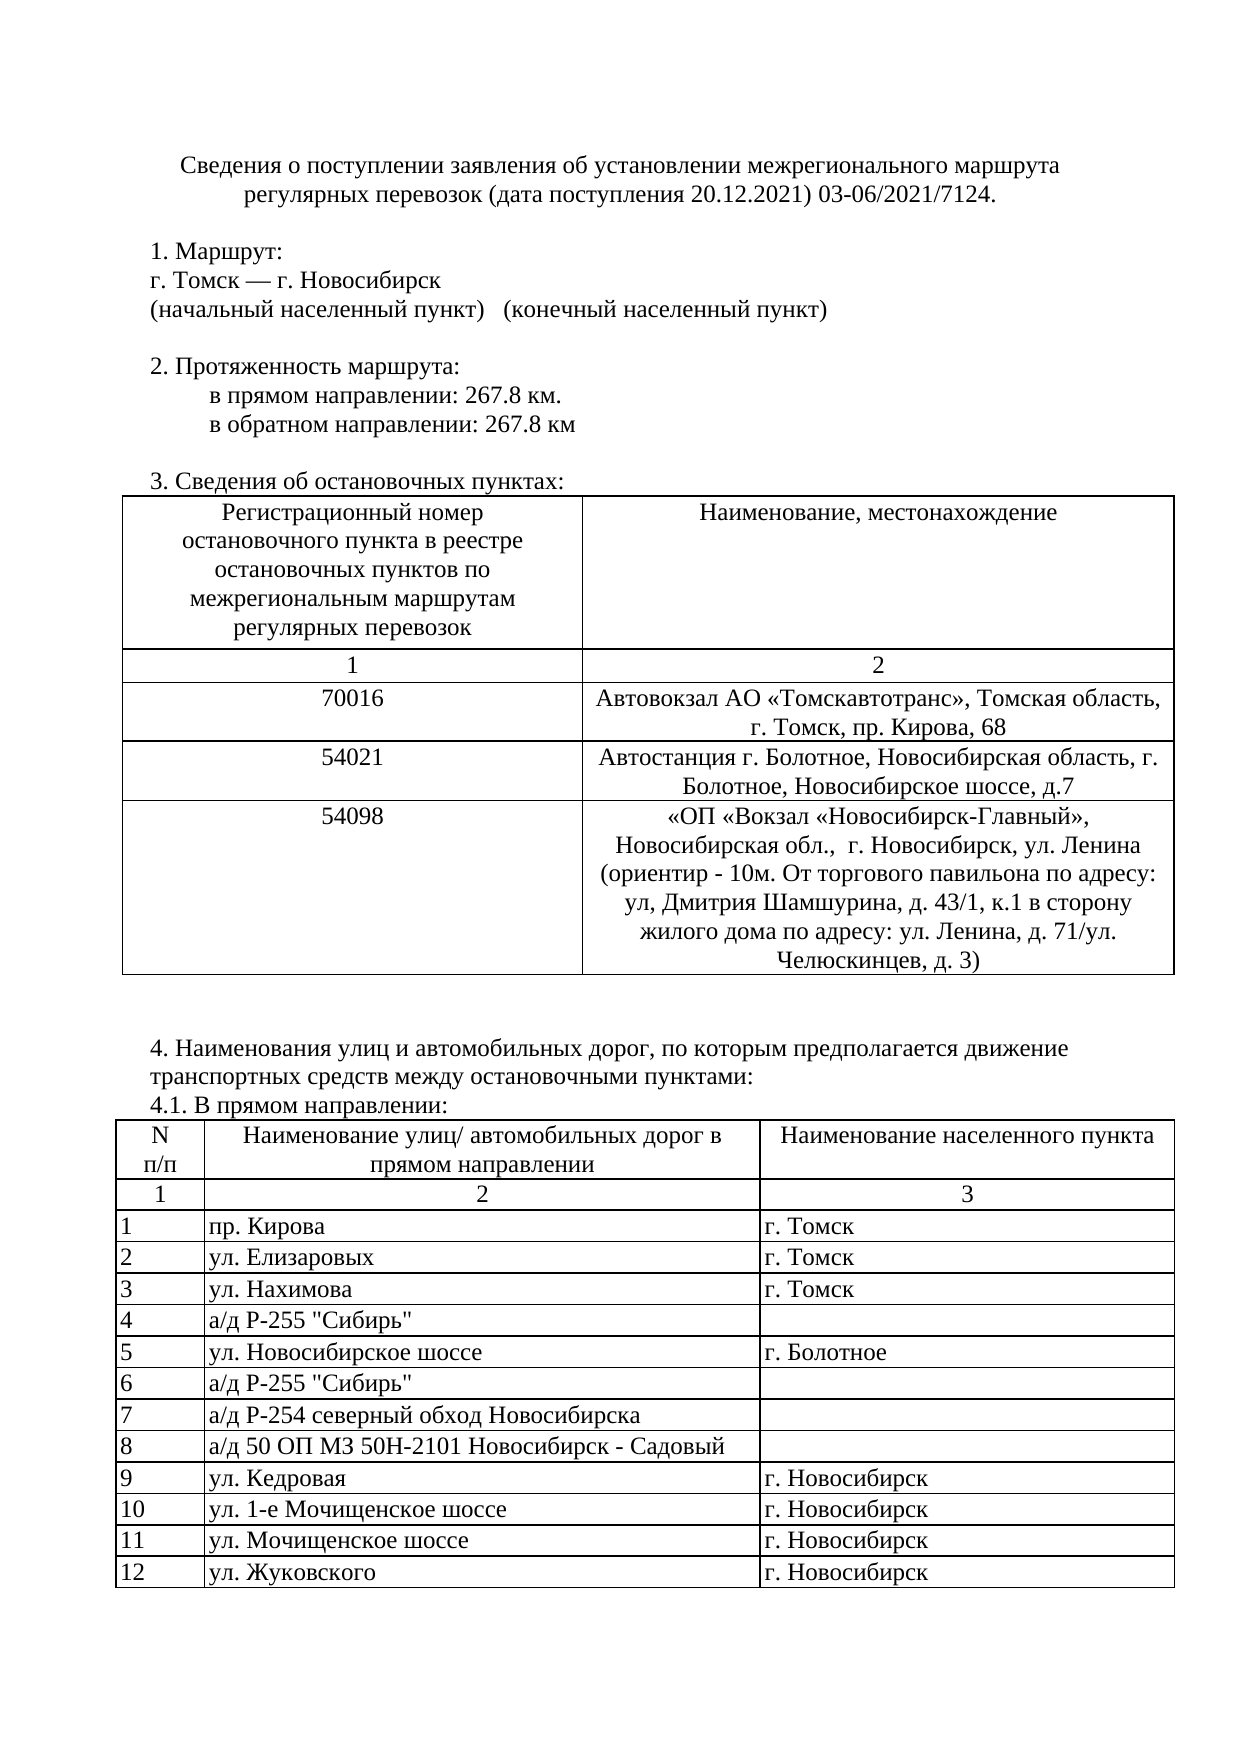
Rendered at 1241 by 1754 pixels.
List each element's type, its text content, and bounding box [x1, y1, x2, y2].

table_cell ул. Кедровая [205, 1463, 759, 1492]
table_cell г. Болотное [761, 1337, 1174, 1367]
table_header Наименование населенного пункта [761, 1121, 1174, 1178]
table_cell а/д 50 ОП МЗ 50Н-2101 Новосибирск - Садовый [205, 1431, 759, 1461]
table_cell а/д Р-255 "Сибирь" [205, 1368, 759, 1398]
table_cell [761, 1431, 1174, 1461]
table_cell г. Томск [761, 1242, 1174, 1272]
table_cell 54098 [123, 801, 582, 973]
table_header Наименование, местонахождение [583, 497, 1173, 648]
text 4. Наименования улиц и автомобильных дорог, по которым предполагается движение транспортных средств между остановочными пунктами: [150, 1033, 1090, 1090]
table_cell 8 [117, 1431, 204, 1461]
table_header Регистрационный номер остановочного пункта в реестре остановочных пунктов по межрегиональным маршрутам регулярных перевозок [123, 497, 582, 648]
table_cell г. Новосибирск [761, 1526, 1174, 1555]
table_cell 10 [117, 1494, 204, 1524]
table_cell 2 [205, 1180, 759, 1209]
table_cell ул. Мочищенское шоссе [205, 1526, 759, 1555]
table_cell 1 [117, 1211, 204, 1241]
table_header Наименование улиц/ автомобильных дорог в прямом направлении [205, 1121, 759, 1178]
table_cell 7 [117, 1400, 204, 1429]
table_cell ул. Новосибирское шоссе [205, 1337, 759, 1367]
table_cell ул. Жуковского [205, 1557, 759, 1587]
table_cell а/д Р-254 северный обход Новосибирска [205, 1400, 759, 1429]
text г. Томск — г. Новосибирск [150, 265, 1090, 294]
table_header N п/п [117, 1121, 204, 1178]
table_cell ул. Елизаровых [205, 1242, 759, 1272]
table_cell 3 [117, 1274, 204, 1304]
text 2. Протяженность маршрута: [150, 351, 1090, 380]
table_cell 2 [583, 650, 1173, 681]
table_cell 4 [117, 1305, 204, 1335]
table_cell [761, 1305, 1174, 1335]
table_cell 1 [123, 650, 582, 681]
table_cell 5 [117, 1337, 204, 1367]
table_cell г. Новосибирск [761, 1463, 1174, 1492]
table_cell 2 [117, 1242, 204, 1272]
table_cell 54021 [123, 742, 582, 799]
table_cell г. Новосибирск [761, 1557, 1174, 1587]
text 1. Маршрут: [150, 236, 1090, 265]
table_cell 1 [117, 1180, 204, 1209]
table_cell [761, 1400, 1174, 1429]
table_cell 9 [117, 1463, 204, 1492]
table_cell [761, 1368, 1174, 1398]
table_cell Автовокзал АО «Томскавтотранс», Томская область, г. Томск, пр. Кирова, 68 [583, 683, 1173, 740]
text (начальный населенный пункт) (конечный населенный пункт) [150, 294, 1090, 322]
table_cell г. Новосибирск [761, 1494, 1174, 1524]
table_cell пр. Кирова [205, 1211, 759, 1241]
table_cell 3 [761, 1180, 1174, 1209]
table_cell г. Томск [761, 1274, 1174, 1304]
text в обратном направлении: 267.8 км [150, 409, 1090, 437]
table_cell 11 [117, 1526, 204, 1555]
table_cell а/д Р-255 "Сибирь" [205, 1305, 759, 1335]
text Сведения о поступлении заявления об установлении межрегионального маршрута регулярных перевозок (дата поступления 20.12.2021) 03-06/2021/7124. [150, 150, 1090, 207]
table_cell «ОП «Вокзал «Новосибирск-Главный», Новосибирская обл., г. Новосибирск, ул. Ленина (ориентир - 10м. От торгового павильона по адресу: ул, Дмитрия Шамшурина, д. 43/1, к.1 в сторону жилого дома по адресу: ул. Ленина, д. 71/ул. Челюскинцев, д. 3) [583, 801, 1173, 973]
text 4.1. В прямом направлении: [150, 1090, 1090, 1119]
table_cell 6 [117, 1368, 204, 1398]
table_cell 12 [117, 1557, 204, 1587]
table_cell г. Томск [761, 1211, 1174, 1241]
text в прямом направлении: 267.8 км. [150, 380, 1090, 409]
table_cell ул. 1-е Мочищенское шоссе [205, 1494, 759, 1524]
table_cell 70016 [123, 683, 582, 740]
table_cell ул. Нахимова [205, 1274, 759, 1304]
table_cell Автостанция г. Болотное, Новосибирская область, г. Болотное, Новосибирское шоссе, д.7 [583, 742, 1173, 799]
text 3. Сведения об остановочных пунктах: [150, 466, 1090, 495]
